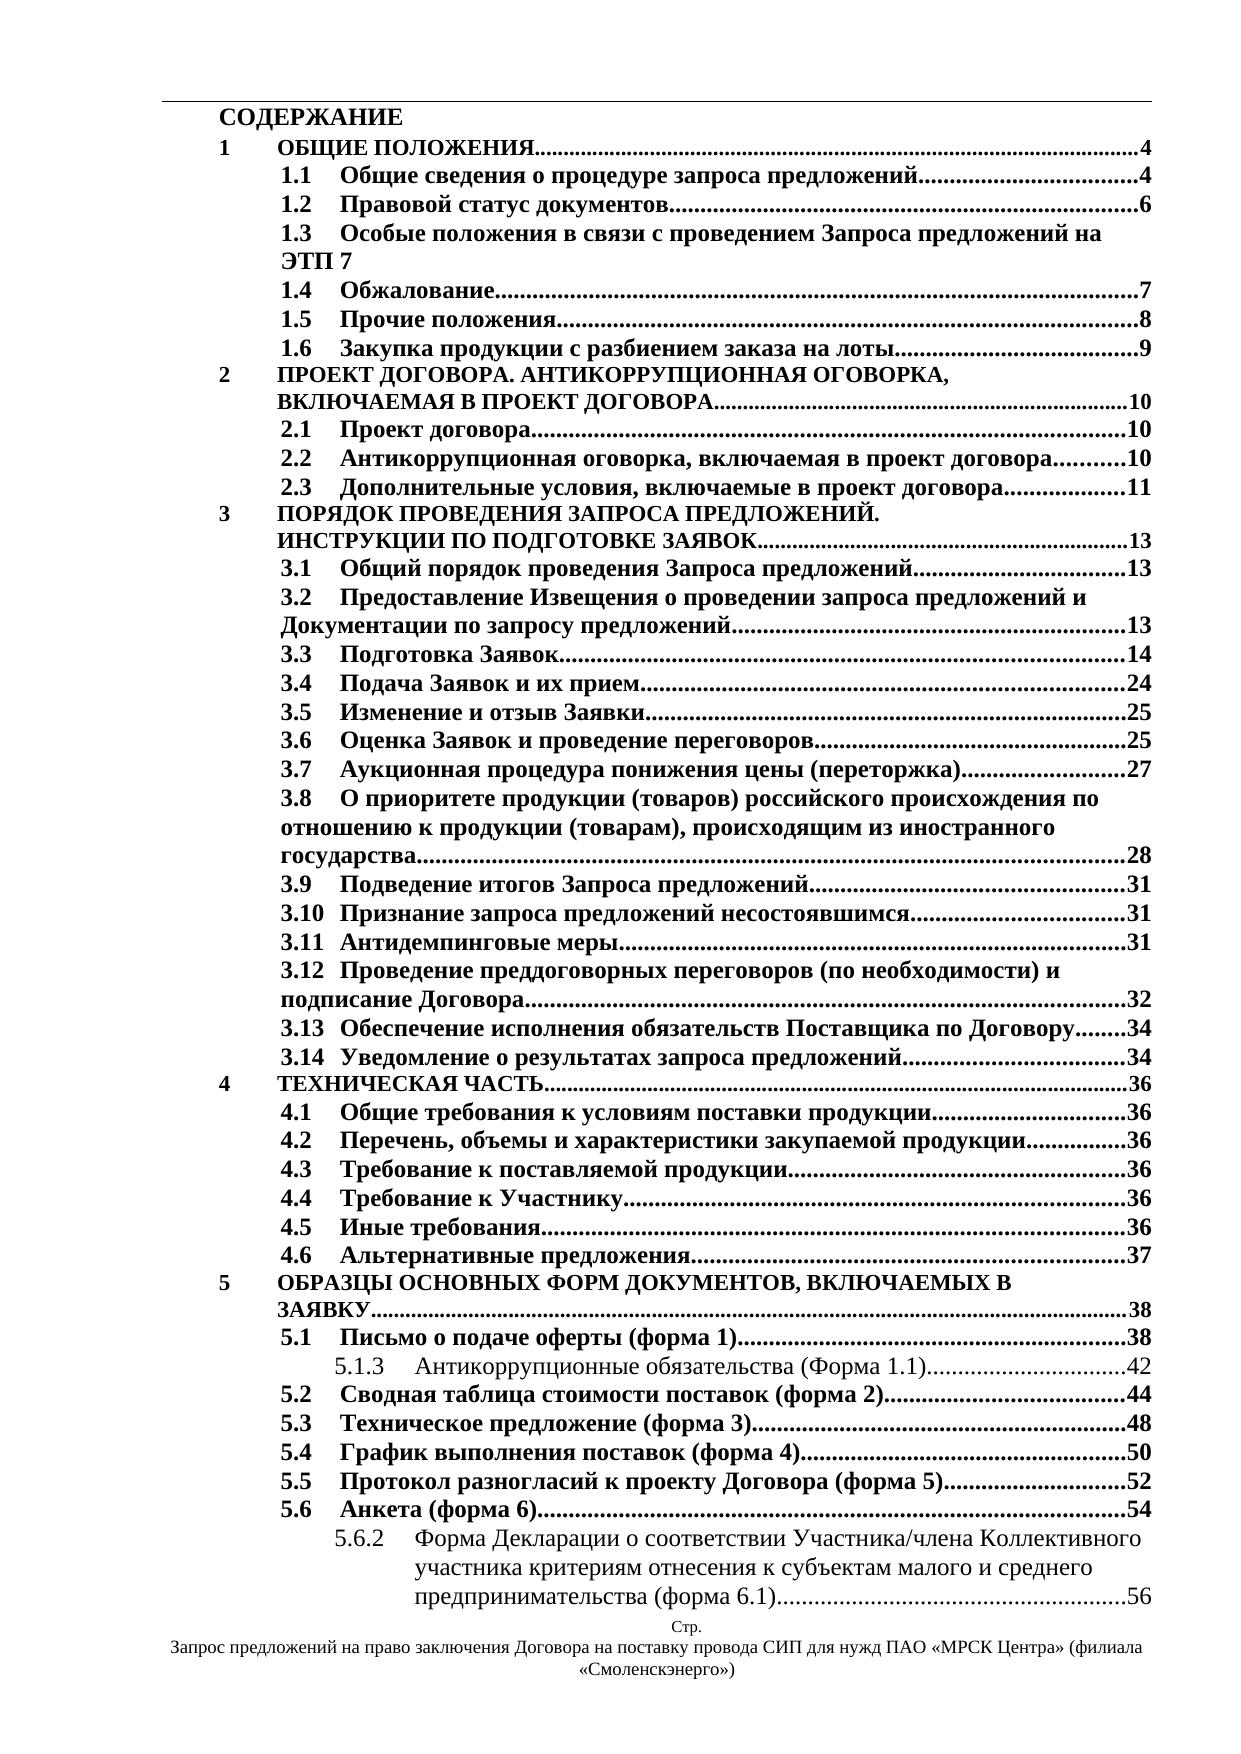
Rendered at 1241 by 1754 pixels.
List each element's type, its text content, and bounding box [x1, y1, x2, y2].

text 5.6.2 Форма Декларации о соответствии Участника/члена Коллективного участника критериям отнесения к субъектам малого и среднего предпринимательства (форма 6.1) 56 [334, 1523, 1144, 1609]
text 1.1 Общие сведения о процедуре запроса предложений 4 [280, 160, 1133, 189]
text 3.11 Антидемпинговые меры 31 [280, 927, 1133, 956]
text 4.6 Альтернативные предложения 37 [280, 1241, 1133, 1269]
text 3.6 Оценка Заявок и проведение переговоров 25 [280, 726, 1133, 754]
text 5 Образцы основных форм документов, включаемых в Заявку 38 [218, 1269, 1033, 1322]
text 4.3 Требование к поставляемой продукции 36 [280, 1154, 1133, 1183]
text 1.4 Обжалование 7 [280, 275, 1133, 304]
text 4.5 Иные требования 36 [280, 1212, 1133, 1241]
text 3.10 Признание запроса предложений несостоявшимся 31 [280, 898, 1133, 927]
text 2.3 Дополнительные условия, включаемые в проект договора 11 [280, 472, 1133, 500]
text 5.2 Сводная таблица стоимости поставок (форма 2) 44 [280, 1379, 1133, 1408]
text 5.5 Протокол разногласий к проекту Договора (форма 5) 52 [280, 1466, 1133, 1494]
text 2.2 Антикоррупционная оговорка, включаемая в проект договора 10 [280, 443, 1133, 472]
text 3.5 Изменение и отзыв Заявки 25 [280, 697, 1133, 726]
text 1.3 Особые положения в связи с проведением Запроса предложений на ЭТП 7 [280, 218, 1133, 275]
text 1.6 Закупка продукции с разбиением заказа на лоты 9 [280, 333, 1133, 361]
text 3.4 Подача Заявок и их прием 24 [280, 668, 1133, 697]
text 5.1 Письмо о подаче оферты (форма 1) 38 [280, 1322, 1133, 1351]
text СОДЕРЖАНИЕ [218, 102, 938, 131]
text 1.5 Прочие положения 8 [280, 304, 1133, 333]
text 3.8 О приоритете продукции (товаров) российского происхождения по отношению к продукции (товарам), происходящим из иностранного государства 28 [280, 783, 1133, 869]
text 3.14 Уведомление о результатах запроса предложений 34 [280, 1042, 1133, 1071]
text 5.3 Техническое предложение (форма 3) 48 [280, 1408, 1133, 1437]
text 4.4 Требование к Участнику. 36 [280, 1183, 1133, 1212]
text 1.2 Правовой статус документов 6 [280, 189, 1133, 218]
text 1 Общие положения 4 [218, 134, 1033, 160]
text 4.2 Перечень, объемы и характеристики закупаемой продукции 36 [280, 1126, 1133, 1154]
text 3.1 Общий порядок проведения Запроса предложений 13 [280, 553, 1133, 582]
text 3.12 Проведение преддоговорных переговоров (по необходимости) и подписание Договора 32 [280, 956, 1133, 1013]
text 3.3 Подготовка Заявок 14 [280, 639, 1133, 668]
text 5.4 График выполнения поставок (форма 4) 50 [280, 1437, 1133, 1466]
text 4.1 Общие требования к условиям поставки продукции 36 [280, 1097, 1133, 1126]
text 3.9 Подведение итогов Запроса предложений 31 [280, 869, 1133, 898]
text 5.1.3 Антикоррупционные обязательства (Форма 1.1). 42 [334, 1351, 1144, 1379]
text 5.6 Анкета (форма 6) 54 [280, 1494, 1133, 1523]
text 2 Проект Договора. Антикоррупционная оговорка, включаемая в проект договора 10 [218, 361, 1033, 414]
text 3.2 Предоставление Извещения о проведении запроса предложений и Документации по запросу предложений 13 [280, 582, 1133, 639]
text 2.1 Проект договора 10 [280, 414, 1133, 443]
text 4 Техническая часть 36 [218, 1071, 1033, 1097]
text 3 Порядок проведения Запроса предложений. Инструкции по подготовке Заявок 13 [218, 500, 1033, 553]
text 3.7 Аукционная процедура понижения цены (переторжка) 27 [280, 754, 1133, 783]
text 3.13 Обеспечение исполнения обязательств Поставщика по Договору 34 [280, 1013, 1133, 1042]
